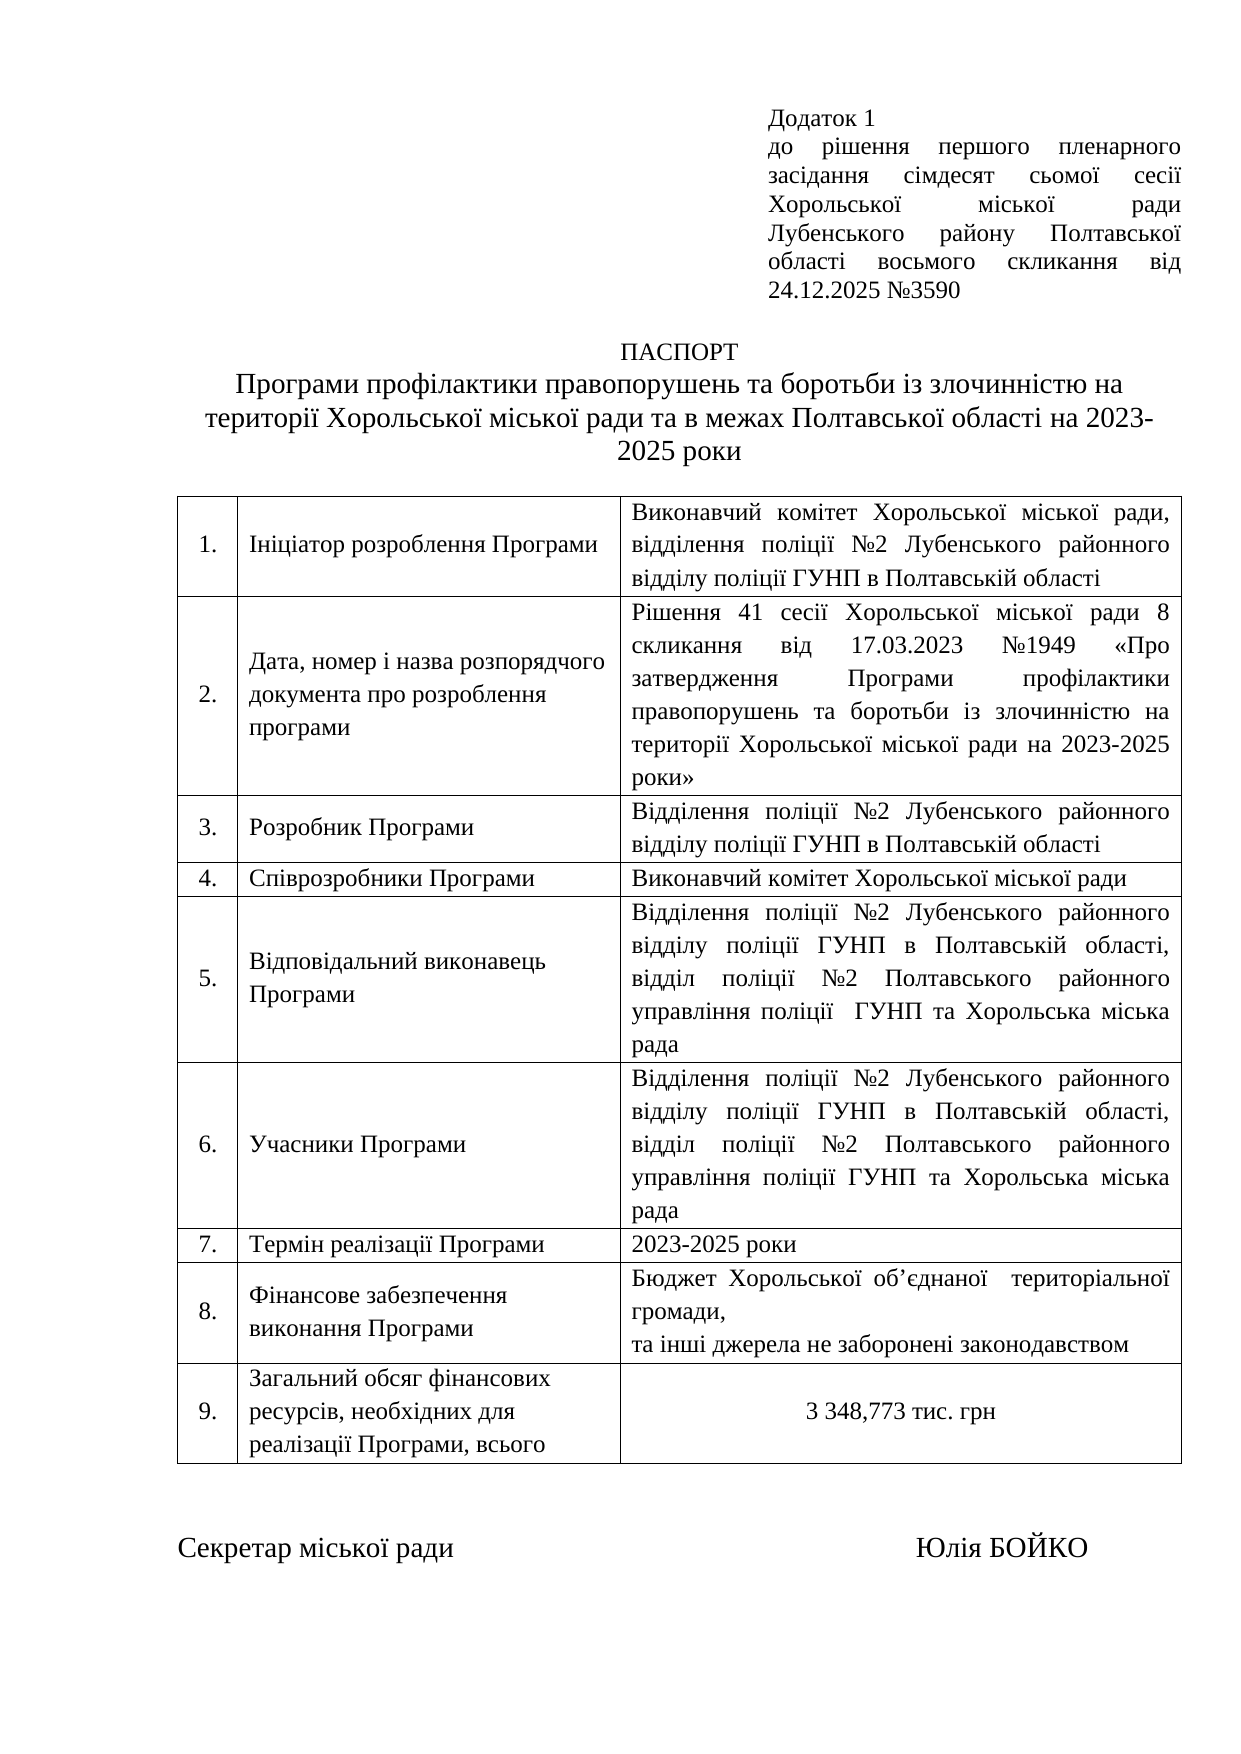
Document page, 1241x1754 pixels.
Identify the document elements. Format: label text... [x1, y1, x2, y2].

table_cell Термін реалізації Програми [238, 1229, 620, 1262]
text Додаток 1 [768, 103, 1226, 131]
table_cell Відповідальний виконавець Програми [238, 897, 620, 1062]
table_cell 4. [178, 863, 237, 896]
table_cell 5. [178, 897, 237, 1062]
table_header 1. [178, 497, 237, 596]
table_cell Загальний обсяг фінансових ресурсів, необхідних для реалізації Програми, всього [238, 1364, 620, 1462]
table_cell Співрозробники Програми [238, 863, 620, 896]
table_header Ініціатор розроблення Програми [238, 497, 620, 596]
table_cell 3. [178, 796, 237, 862]
text ПАСПОРТ [177, 337, 1181, 366]
table_cell 2023-2025 роки [621, 1229, 1181, 1262]
table_cell 8. [178, 1263, 237, 1362]
table_cell Бюджет Хорольської об’єднаної територіальної громади, та інші джерела не заборонені законодавством [621, 1263, 1181, 1362]
text Програми профілактики правопорушень та боротьби із злочинністю на території Хорольської міської ради та в межах Полтавської області на 2023- 2025 роки [177, 366, 1181, 467]
text до рішення першого пленарного засідання сімдесят сьомої сесії Хорольської міської ради Лубенського району Полтавської області восьмого скликання від 24.12.2025 №3590 [768, 131, 1181, 304]
table_cell Рішення 41 сесії Хорольської міської ради 8 скликання від 17.03.2023 №1949 «Про затвердження Програми профілактики правопорушень та боротьби із злочинністю на території Хорольської міської ради на 2023-2025 роки» [621, 597, 1181, 795]
table_cell Розробник Програми [238, 796, 620, 862]
table_cell 6. [178, 1063, 237, 1228]
table_cell Відділення поліції №2 Лубенського районного відділу поліції ГУНП в Полтавській області, відділ поліції №2 Полтавського районного управління поліції ГУНП та Хорольська міська рада [621, 897, 1181, 1062]
table_cell 9. [178, 1364, 237, 1462]
table_cell Учасники Програми [238, 1063, 620, 1228]
table_cell Фінансове забезпечення виконання Програми [238, 1263, 620, 1362]
table_cell Відділення поліції №2 Лубенського районного відділу поліції ГУНП в Полтавській області, відділ поліції №2 Полтавського районного управління поліції ГУНП та Хорольська міська рада [621, 1063, 1181, 1228]
table_cell 7. [178, 1229, 237, 1262]
table_cell Відділення поліції №2 Лубенського районного відділу поліції ГУНП в Полтавській області [621, 796, 1181, 862]
table_header Виконавчий комітет Хорольської міської ради, відділення поліції №2 Лубенського районного відділу поліції ГУНП в Полтавській області [621, 497, 1181, 596]
text Секретар міської ради Юлія БОЙКО [177, 1531, 1181, 1564]
table_cell Виконавчий комітет Хорольської міської ради [621, 863, 1181, 896]
table_cell Дата, номер і назва розпорядчого документа про розроблення програми [238, 597, 620, 795]
table_cell 3 348,773 тис. грн [621, 1364, 1181, 1462]
table_cell 2. [178, 597, 237, 795]
